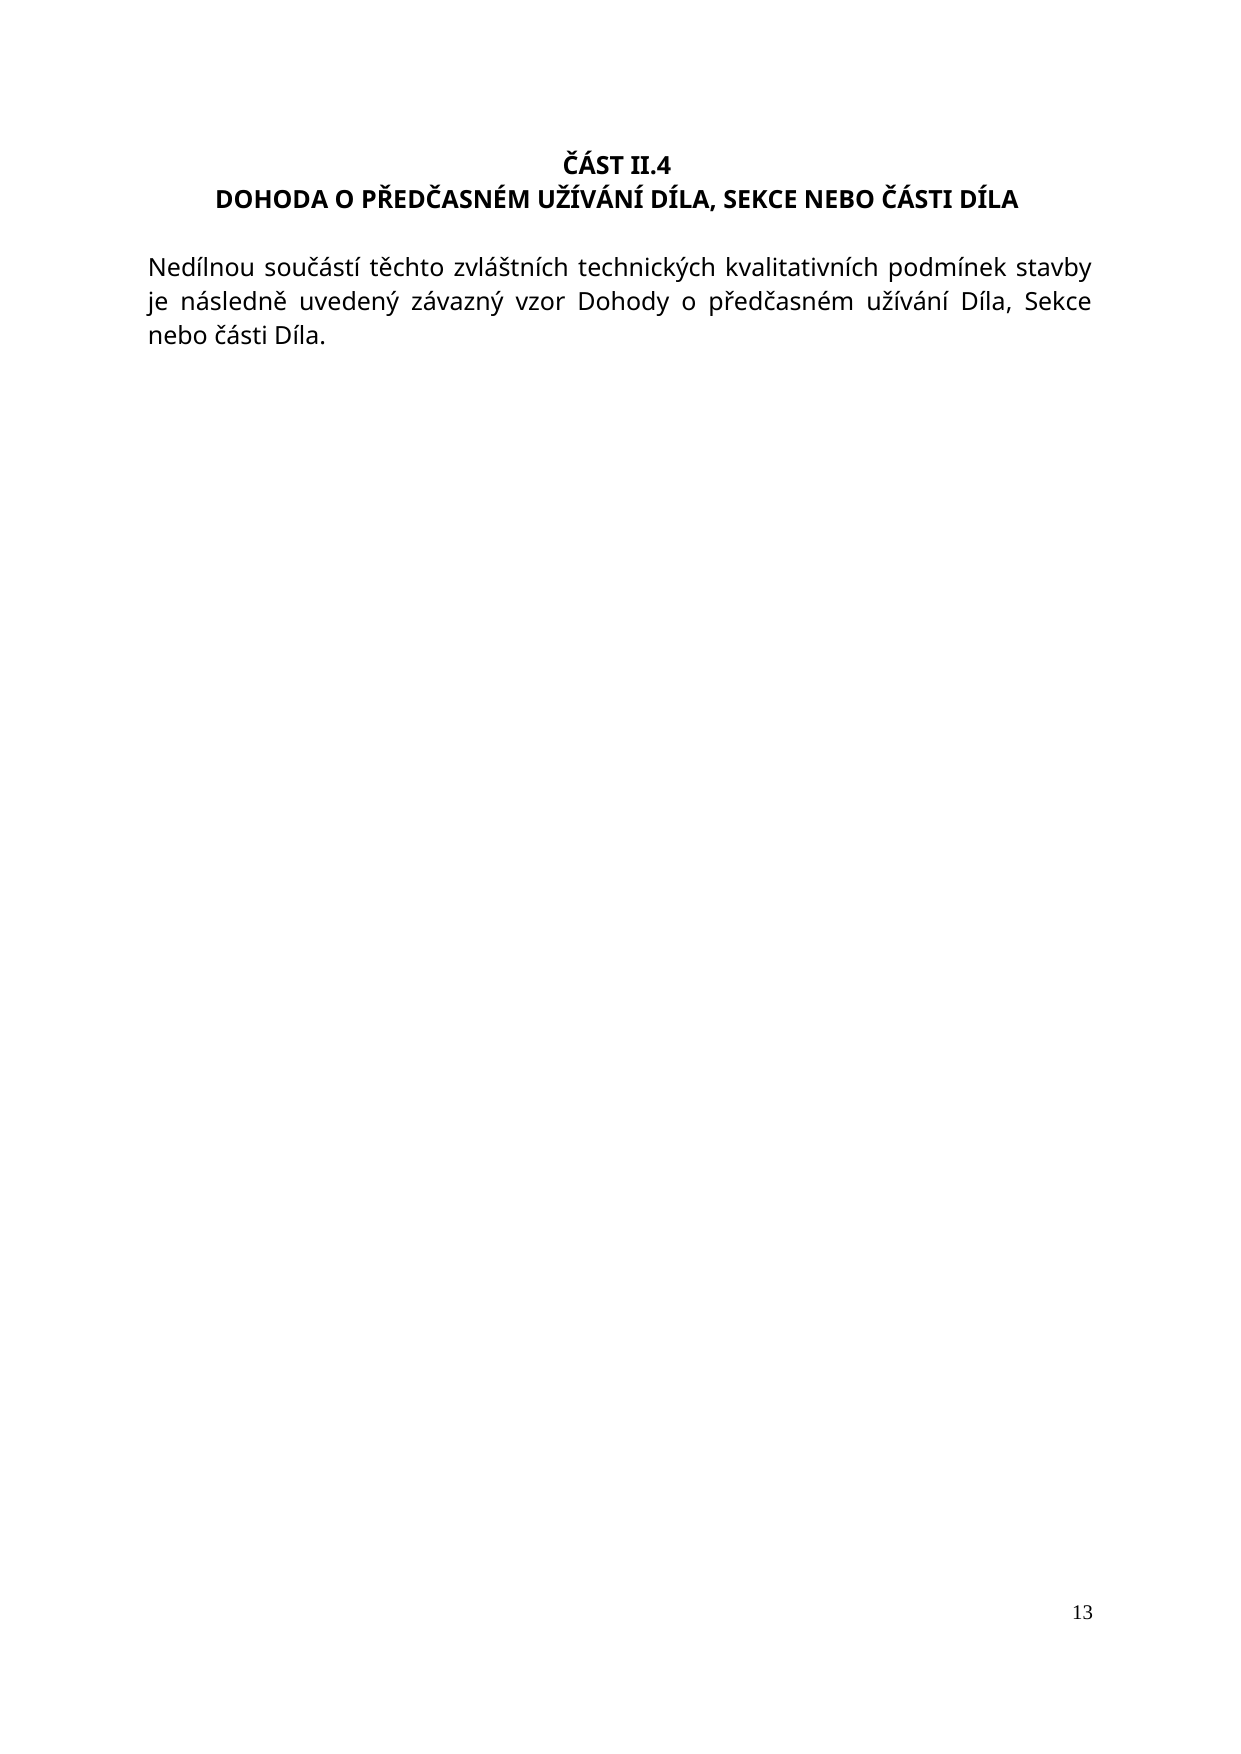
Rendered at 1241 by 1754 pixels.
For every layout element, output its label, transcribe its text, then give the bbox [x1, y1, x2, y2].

text Dohoda o předčasném užívání díla, sekce nebo části díla [148, 182, 1093, 216]
text Nedílnou součástí těchto zvláštních technických kvalitativních podmínek stavby je následně uvedený závazný vzor Dohody o předčasném užívání Díla, Sekce nebo části Díla. [148, 250, 1093, 352]
text ČÁST II.4 [148, 148, 1093, 182]
